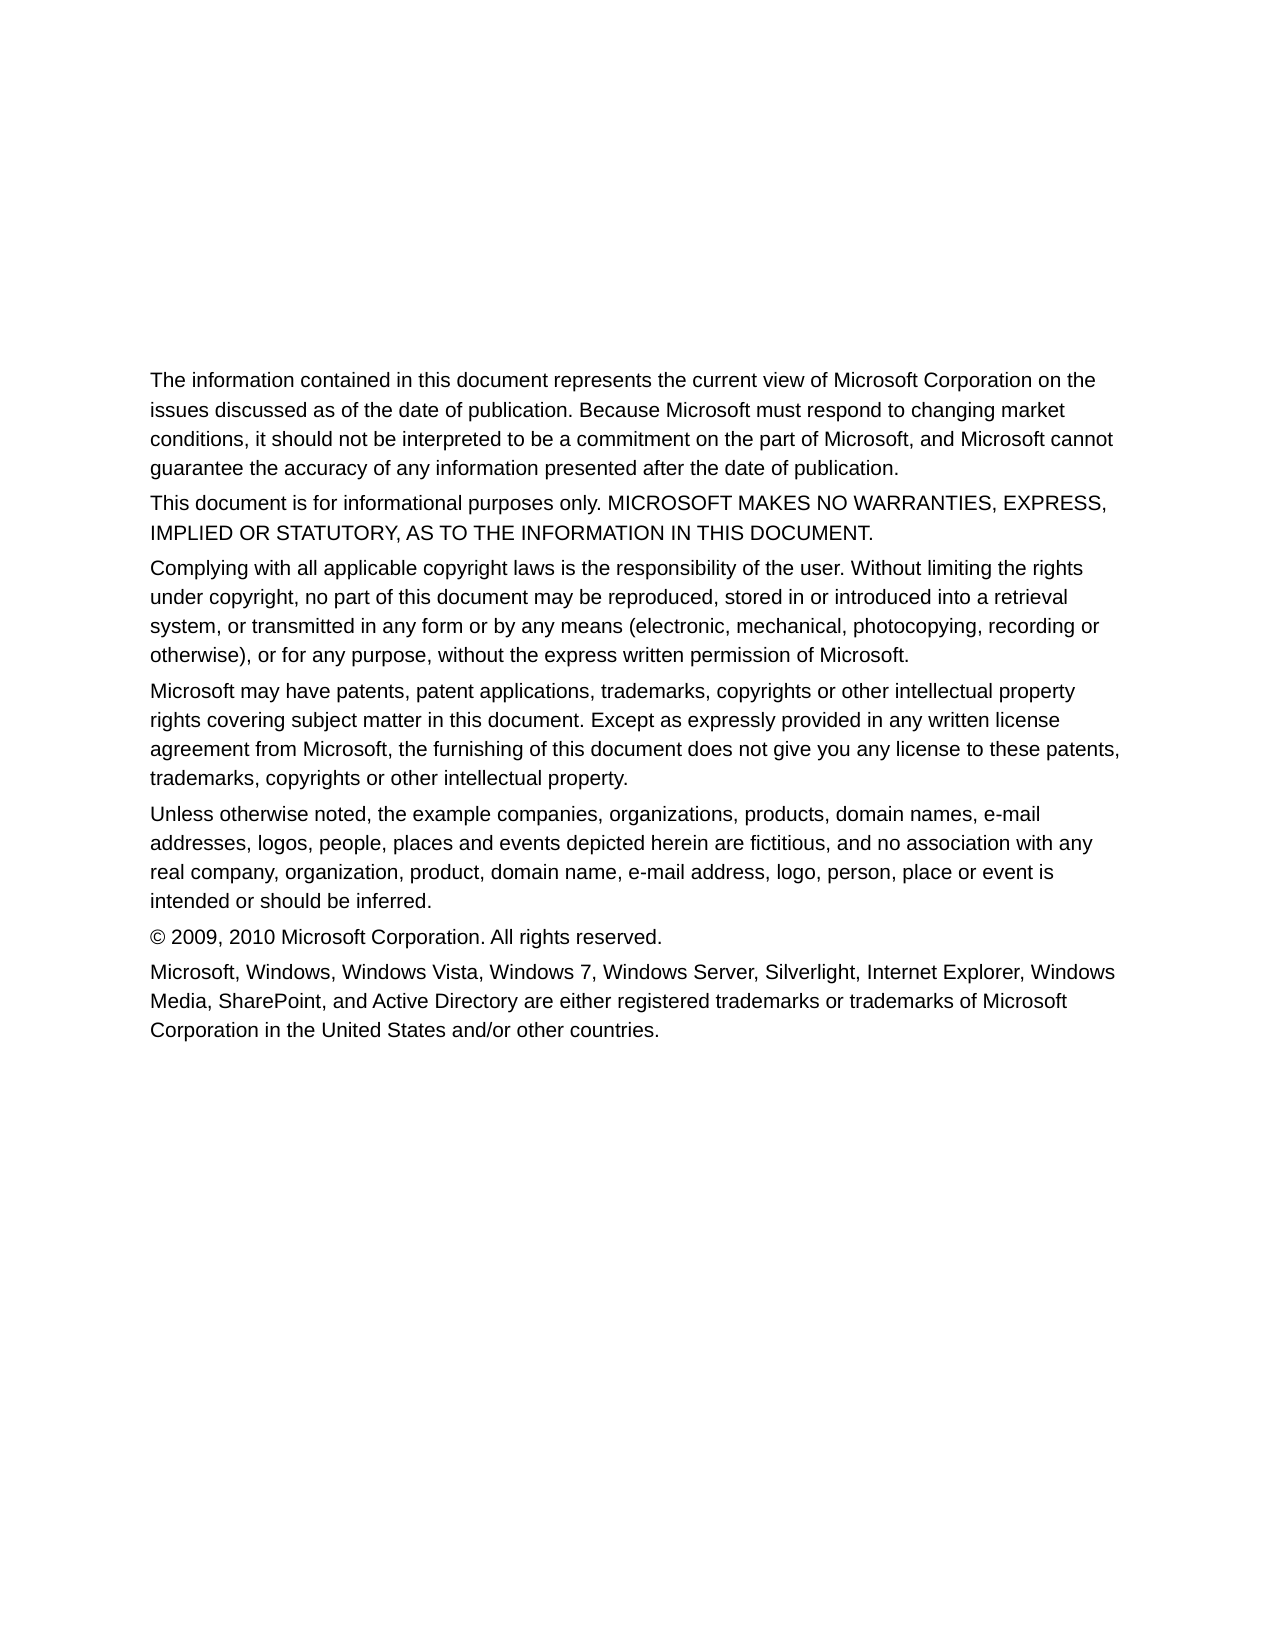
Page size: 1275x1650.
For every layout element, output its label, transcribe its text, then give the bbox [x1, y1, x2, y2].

text This document is for informational purposes only. MICROSOFT MAKES NO WARRANTIES, EXPRESS, IMPLIED OR STATUTORY, AS TO THE INFORMATION IN THIS DOCUMENT. [150, 487, 1125, 546]
text Microsoft may have patents, patent applications, trademarks, copyrights or other intellectual property rights covering subject matter in this document. Except as expressly provided in any written license agreement from Microsoft, the furnishing of this document does not give you any license to these patents, trademarks, copyrights or other intellectual property. [150, 675, 1125, 792]
text Unless otherwise noted, the example companies, organizations, products, domain names, e-mail addresses, logos, people, places and events depicted herein are fictitious, and no association with any real company, organization, product, domain name, e-mail address, logo, person, place or event is intended or should be inferred. [150, 798, 1125, 914]
text © 2009, 2010 Microsoft Corporation. All rights reserved. [150, 921, 1125, 950]
text Complying with all applicable copyright laws is the responsibility of the user. Without limiting the rights under copyright, no part of this document may be reproduced, stored in or introduced into a retrieval system, or transmitted in any form or by any means (electronic, mechanical, photocopying, recording or otherwise), or for any purpose, without the express written permission of Microsoft. [150, 552, 1125, 669]
text The information contained in this document represents the current view of Microsoft Corporation on the issues discussed as of the date of publication. Because Microsoft must respond to changing market conditions, it should not be interpreted to be a commitment on the part of Microsoft, and Microsoft cannot guarantee the accuracy of any information presented after the date of publication. [150, 364, 1125, 481]
text Microsoft, Windows, Windows Vista, Windows 7, Windows Server, Silverlight, Internet Explorer, Windows Media, SharePoint, and Active Directory are either registered trademarks or trademarks of Microsoft Corporation in the United States and/or other countries. [150, 956, 1125, 1044]
